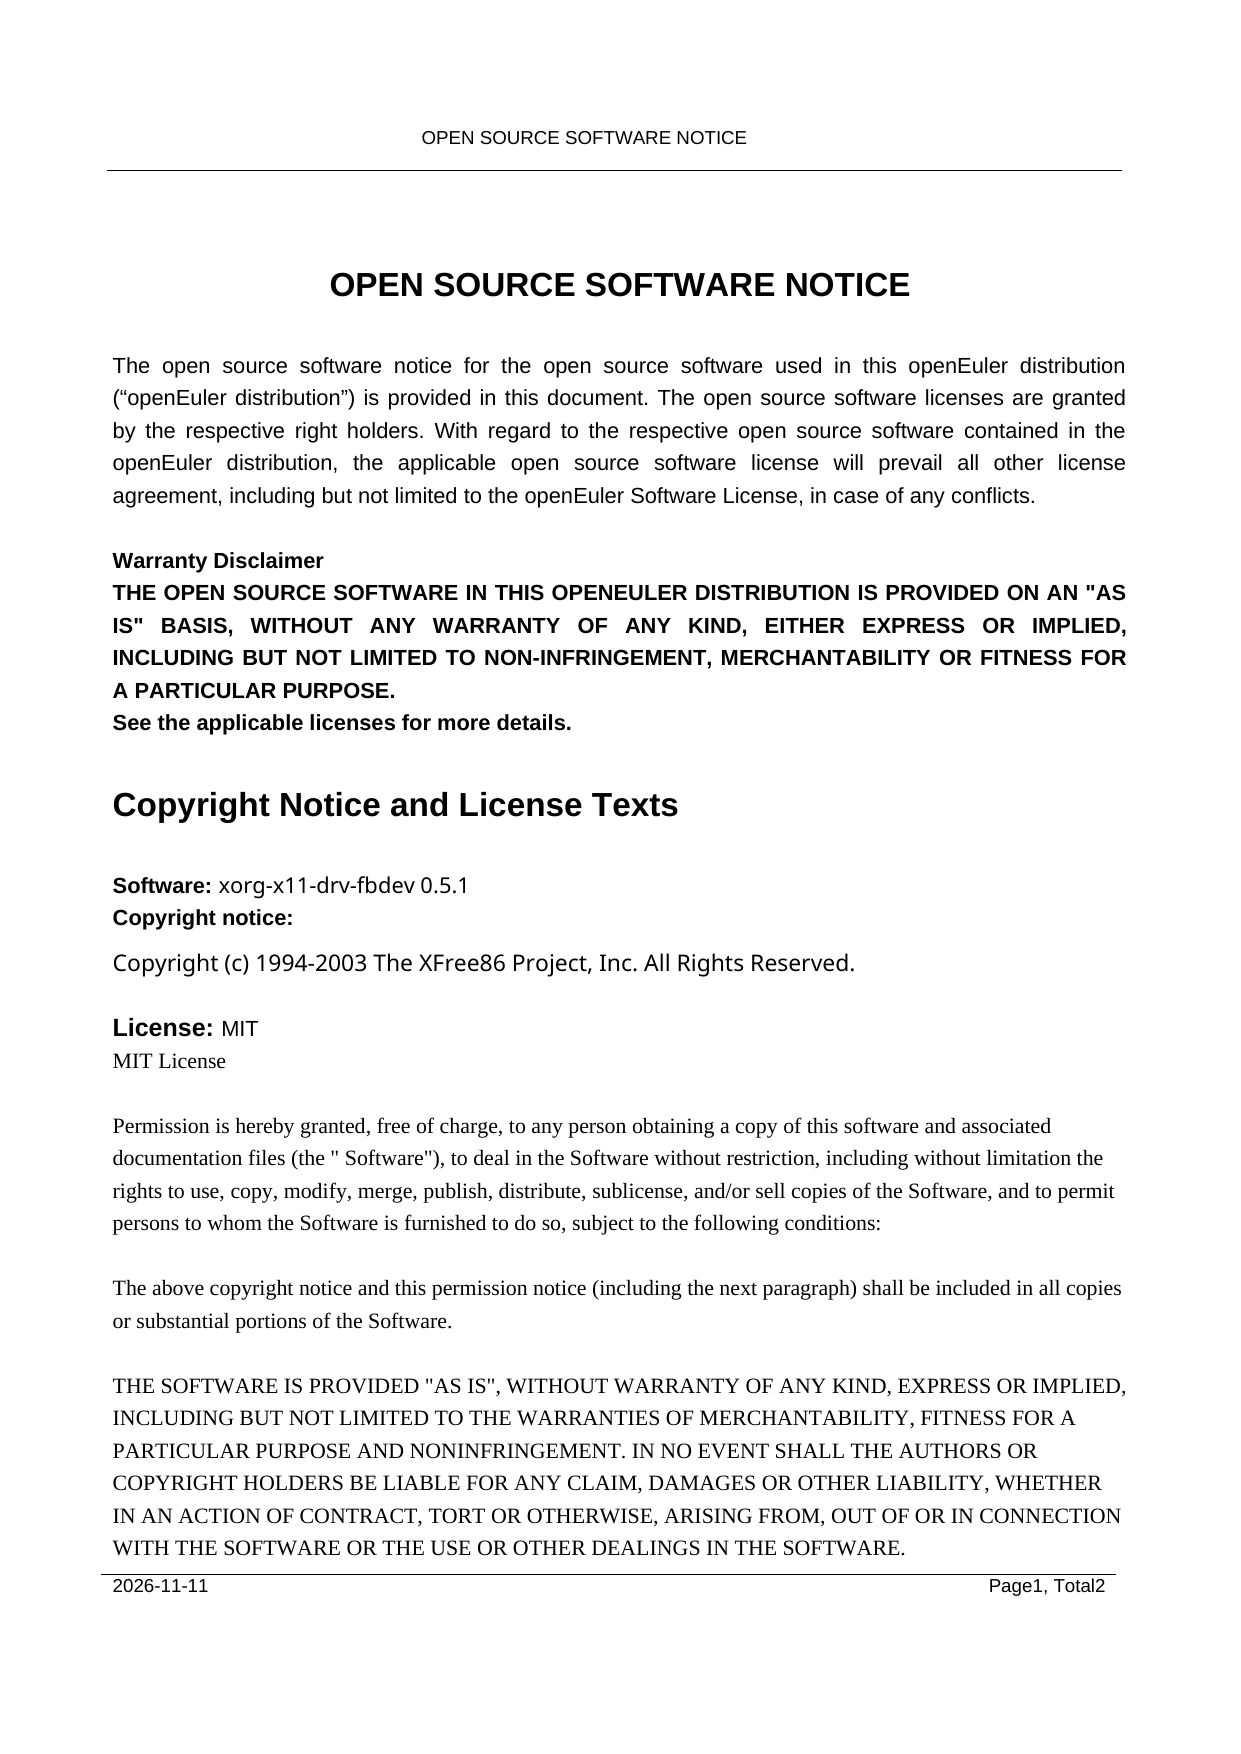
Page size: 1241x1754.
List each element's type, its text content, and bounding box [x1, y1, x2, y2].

text OPEN SOURCE SOFTWARE NOTICE [112, 251, 1128, 316]
text Copyright Notice and License Texts [112, 771, 1128, 836]
text Copyright (c) 1994-2003 The XFree86 Project, Inc. All Rights Reserved. [112, 947, 1128, 1012]
title Software: xorg-x11-drv-fbdev 0.5.1 [112, 869, 1128, 901]
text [112, 1044, 1128, 1564]
text THE OPEN SOURCE SOFTWARE IN THIS OPENEULER DISTRIBUTION IS PROVIDED ON AN "AS IS" BASIS, WITHOUT ANY WARRANTY OF ANY KIND, EITHER EXPRESS OR IMPLIED, INCLUDING BUT NOT LIMITED TO NON-INFRINGEMENT, MERCHANTABILITY OR FITNESS FOR A PARTICULAR PURPOSE. See the applicable licenses for more details. [112, 576, 1128, 739]
text Warranty Disclaimer [112, 544, 1128, 576]
text License: MIT [112, 1012, 1128, 1044]
text Copyright notice: [112, 901, 1128, 934]
text The open source software notice for the open source software used in this openEuler distribution (“openEuler distribution”) is provided in this document. The open source software licenses are granted by the respective right holders. With regard to the respective open source software contained in the openEuler distribution, the applicable open source software license will prevail all other license agreement, including but not limited to the openEuler Software License, in case of any conflicts. [112, 349, 1128, 511]
